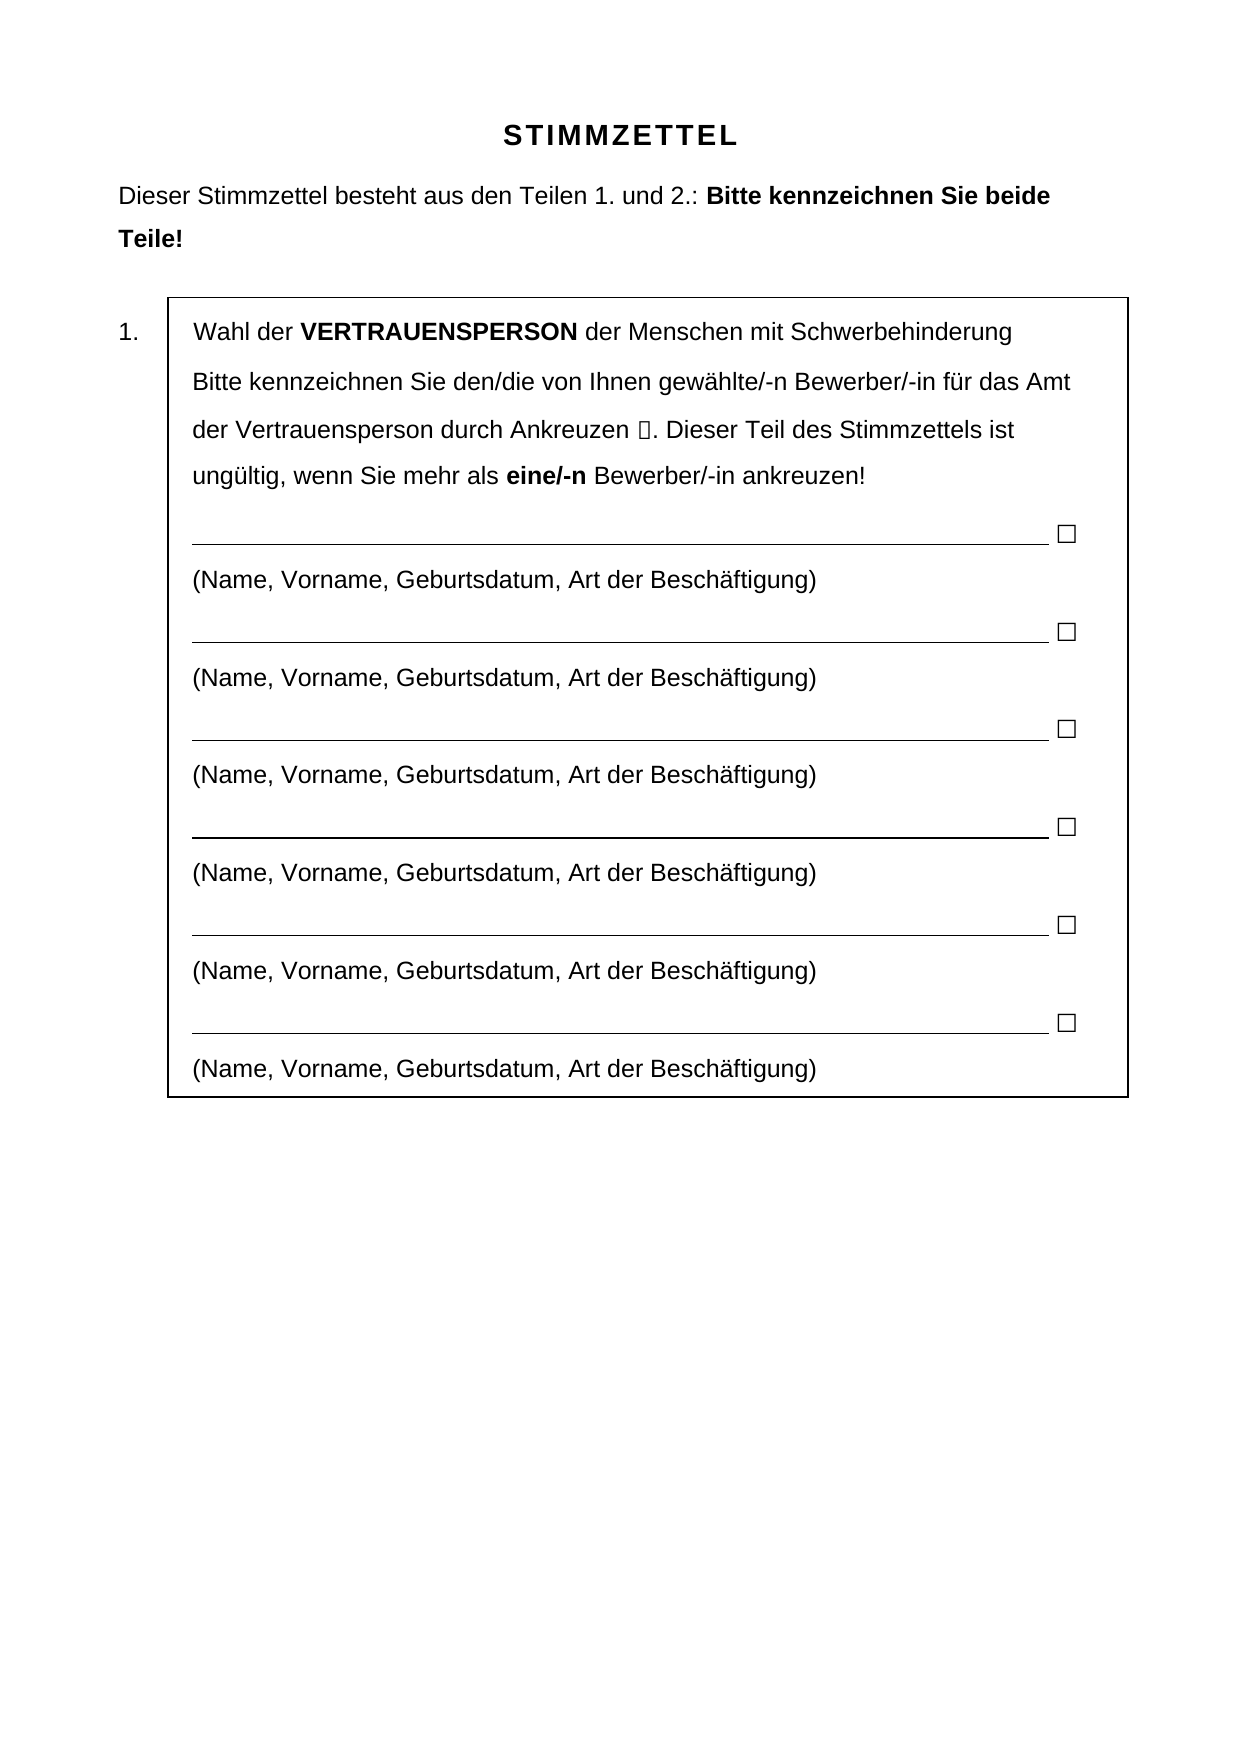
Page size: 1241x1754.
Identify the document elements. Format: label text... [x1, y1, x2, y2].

text ☐ (Name, Vorname, Geburtsdatum, Art der Beschäftigung) [192, 516, 1122, 593]
text ☐ (Name, Vorname, Geburtsdatum, Art der Beschäftigung) [192, 614, 1122, 691]
text Bitte kennzeichnen Sie den/die von Ihnen gewählte/-n Bewerber/-in für das Amt der Vertrauensperson durch Ankreuzen . Dieser Teil des Stimmzettels ist ungültig, wenn Sie mehr als eine/-n Bewerber/-in ankreuzen! [192, 367, 1078, 489]
text ☐ (Name, Vorname, Geburtsdatum, Art der Beschäftigung) [192, 908, 1122, 985]
text Dieser Stimmzettel besteht aus den Teilen 1. und 2.: Bitte kennzeichnen Sie beide Teile! [118, 181, 1122, 253]
text ☐ (Name, Vorname, Geburtsdatum, Art der Beschäftigung) [192, 1005, 1122, 1083]
text ☐ (Name, Vorname, Geburtsdatum, Art der Beschäftigung) [192, 810, 1122, 887]
text ☐ (Name, Vorname, Geburtsdatum, Art der Beschäftigung) [192, 712, 1122, 789]
subtitle Stimmzettel [118, 118, 1122, 152]
text 1. Wahl der Vertrauensperson der Menschen mit Schwerbehinderung [169, 317, 1078, 346]
